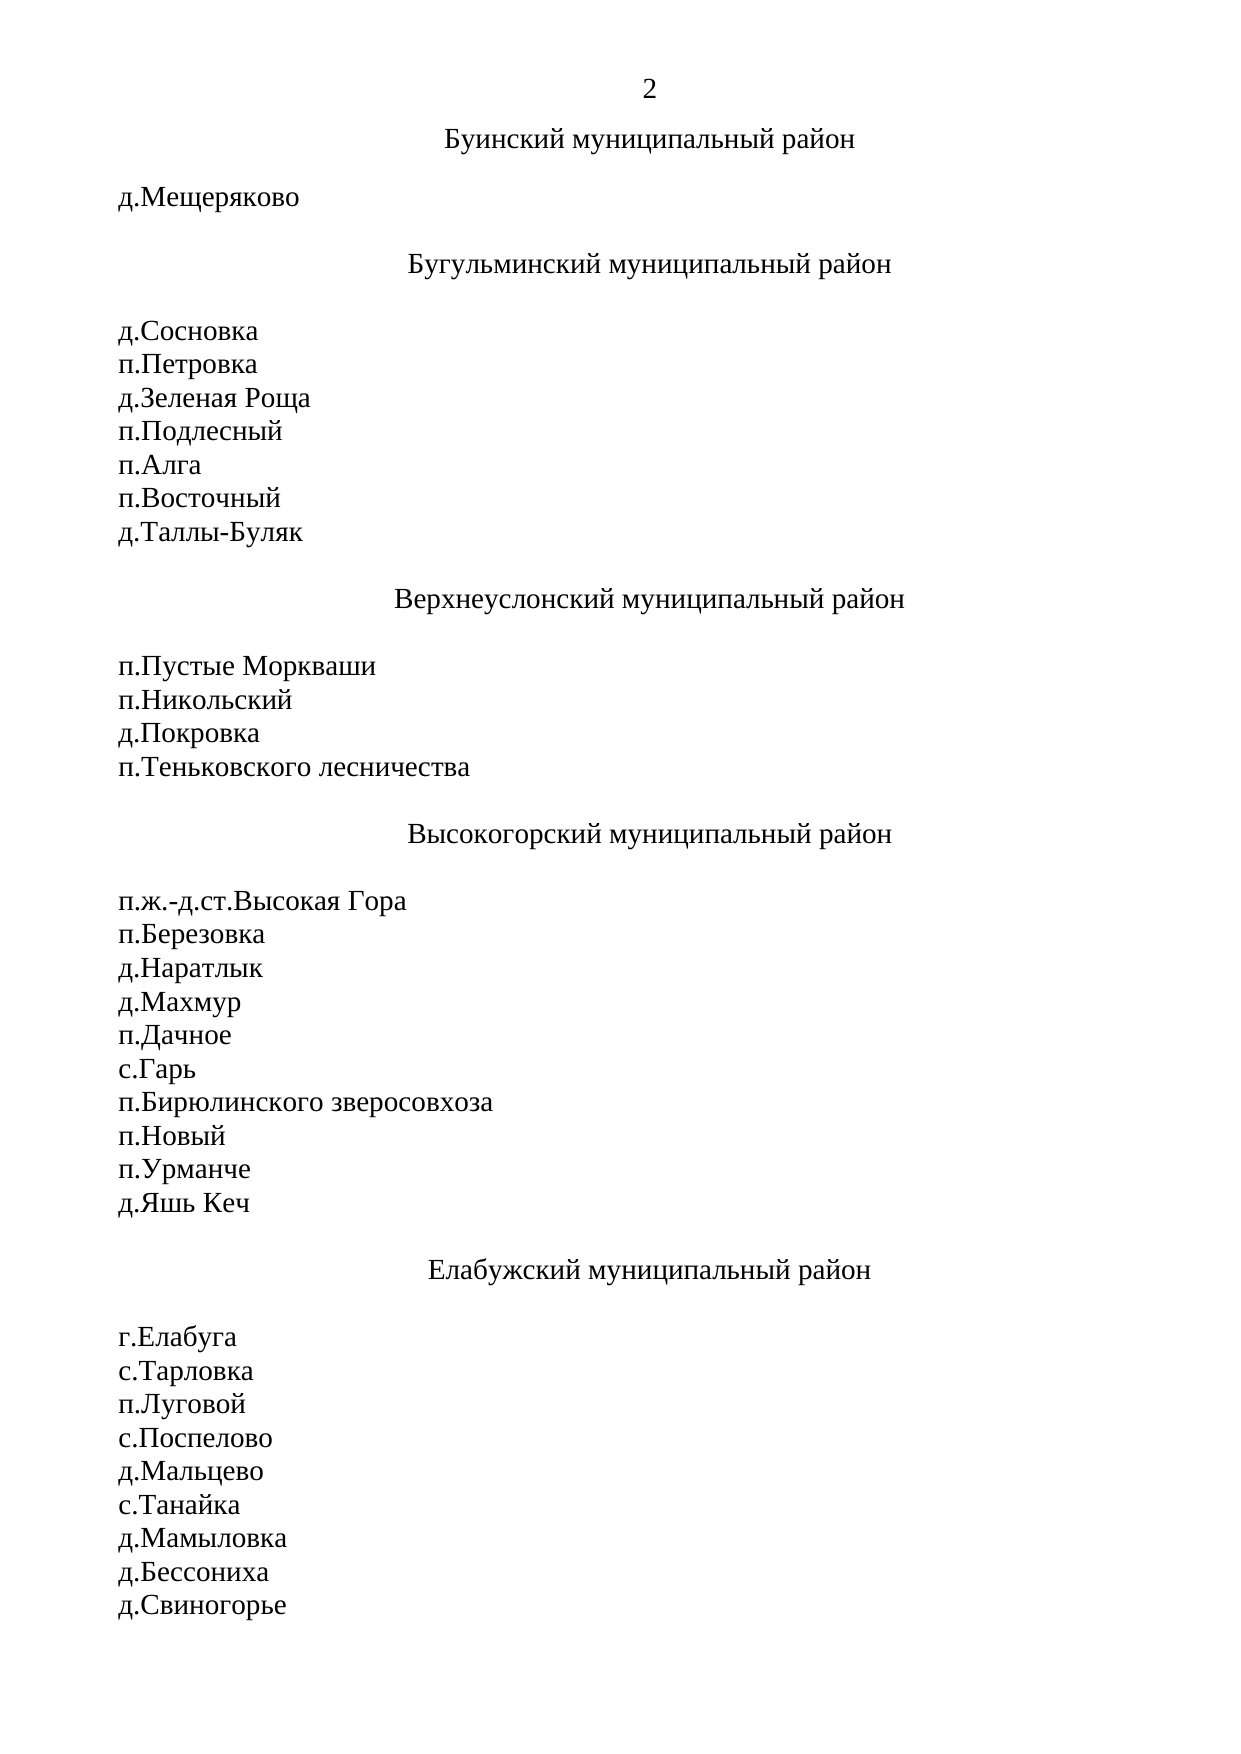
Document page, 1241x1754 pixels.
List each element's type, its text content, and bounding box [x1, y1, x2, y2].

text с.Тарловка [118, 1353, 1181, 1386]
text п.ж.-д.ст.Высокая Гора [118, 883, 1181, 917]
text с.Гарь [118, 1051, 1181, 1084]
text д.Бессониха [118, 1554, 1181, 1587]
text д.Свиногорье [118, 1587, 1181, 1621]
text п.Теньковского лесничества [118, 749, 1181, 782]
text д.Мальцево [118, 1453, 1181, 1487]
text Бугульминский муниципальный район [118, 246, 1181, 279]
text д.Наратлык [118, 950, 1181, 984]
text п.Новый [118, 1118, 1181, 1151]
text д.Таллы-Буляк [118, 514, 1181, 548]
text Буинский муниципальный район [118, 121, 1181, 155]
text д.Зеленая Роща [118, 380, 1181, 413]
text с.Танайка [118, 1487, 1181, 1520]
text п.Луговой [118, 1386, 1181, 1420]
text п.Урманче [118, 1151, 1181, 1185]
text д.Сосновка [118, 313, 1181, 346]
text п.Восточный [118, 481, 1181, 514]
text п.Дачное [118, 1017, 1181, 1051]
text п.Бирюлинского зверосовхоза [118, 1084, 1181, 1118]
text д.Мамыловка [118, 1520, 1181, 1554]
text Верхнеуслонский муниципальный район [118, 581, 1181, 615]
text д.Махмур [118, 984, 1181, 1017]
text Елабужский муниципальный район [118, 1252, 1181, 1286]
text п.Петровка [118, 346, 1181, 380]
text п.Алга [118, 447, 1181, 481]
text п.Никольский [118, 682, 1181, 715]
text п.Березовка [118, 917, 1181, 950]
text п.Пустые Моркваши [118, 648, 1181, 682]
text п.Подлесный [118, 413, 1181, 447]
text г.Елабуга [118, 1319, 1181, 1353]
text д.Яшь Кеч [118, 1185, 1181, 1218]
text с.Поспелово [118, 1420, 1181, 1453]
text Высокогорский муниципальный район [118, 816, 1181, 849]
text д.Покровка [118, 715, 1181, 749]
text д.Мещеряково [118, 179, 1179, 212]
